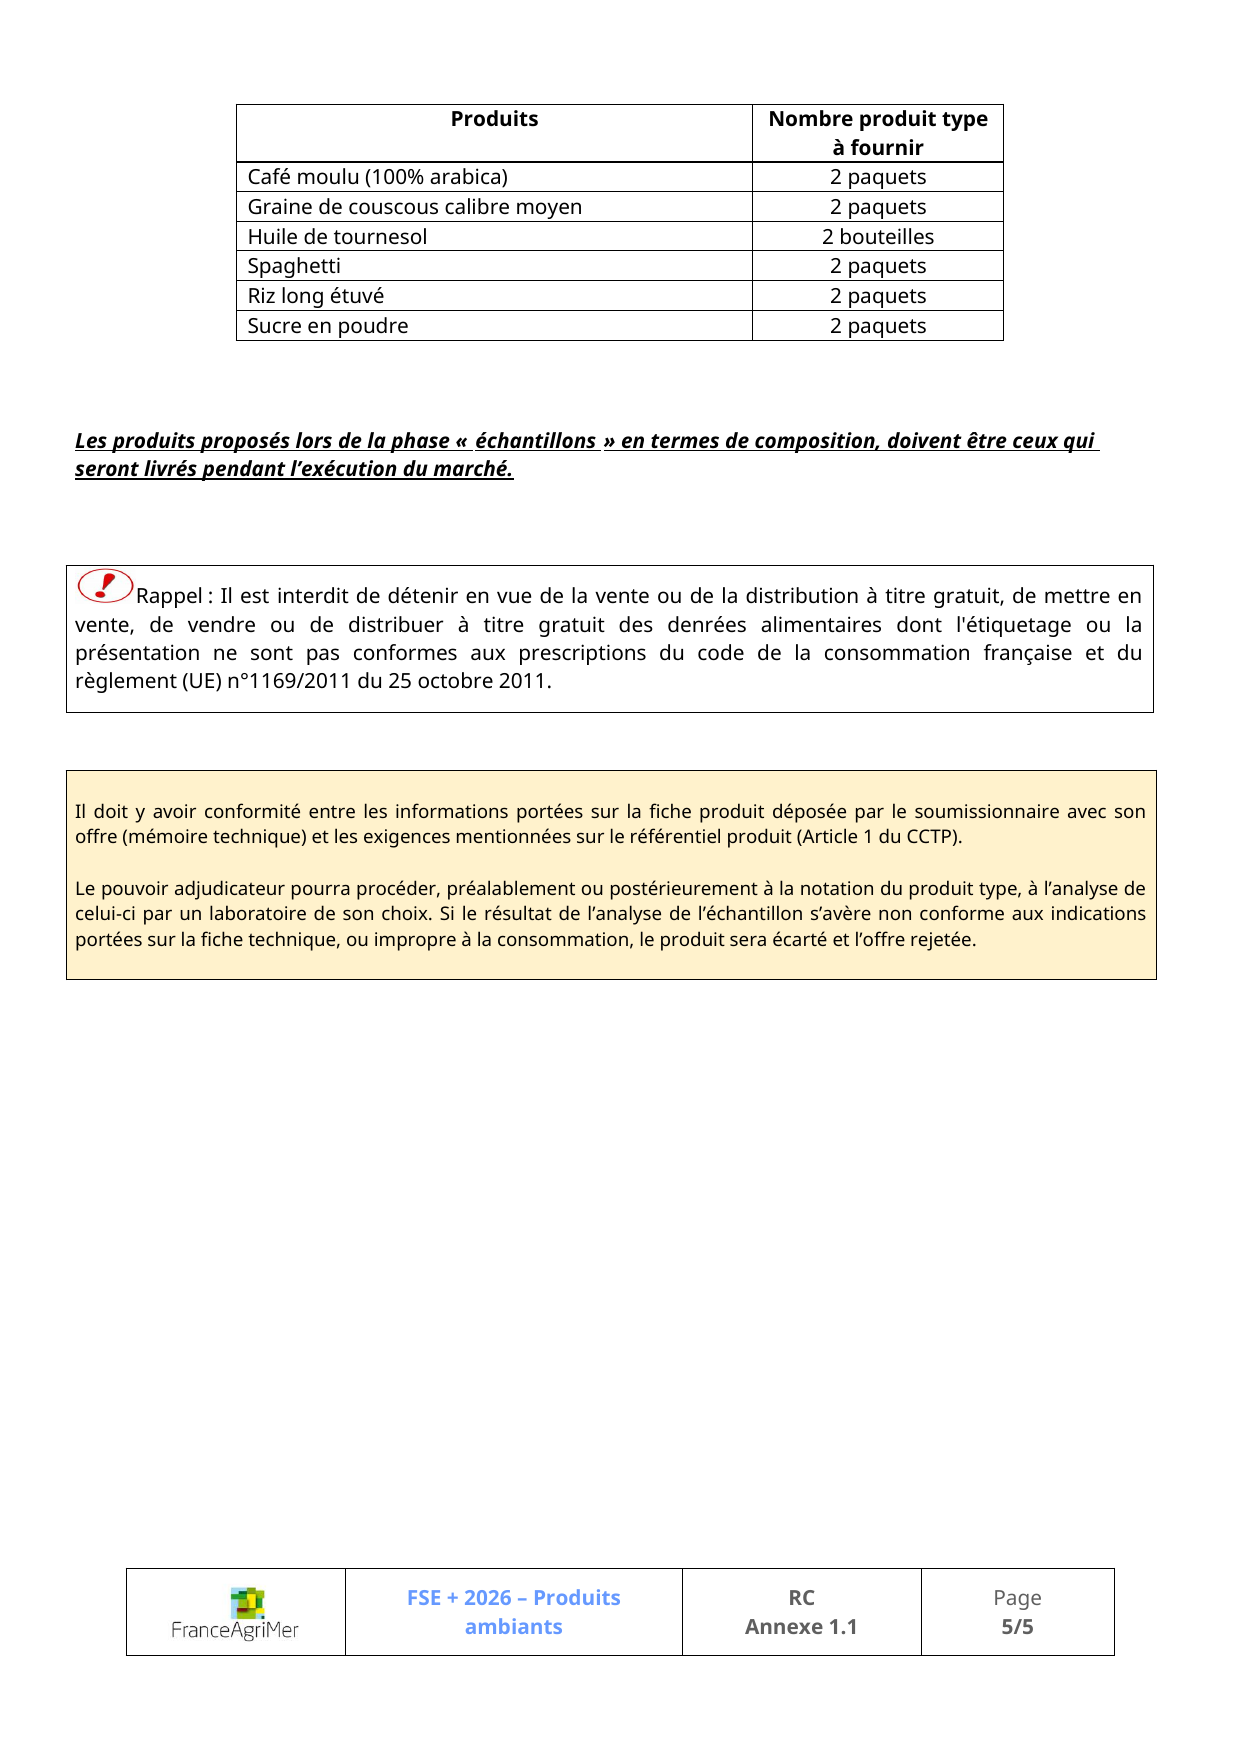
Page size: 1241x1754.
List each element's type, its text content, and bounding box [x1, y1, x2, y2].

table_cell 2 paquets [753, 192, 1003, 221]
text Rappel : Il est interdit de détenir en vue de la vente ou de la distribution à titre gratuit, de mettre en vente, de vendre ou de distribuer à titre gratuit des denrées alimentaires dont l'étiquetage ou la présentation ne sont pas conformes aux prescriptions du code de la consommation française et du règlement (UE) n°1169/2011 du 25 octobre 2011. [67, 566, 1153, 712]
text Le pouvoir adjudicateur pourra procéder, préalablement ou postérieurement à la notation du produit type, à l’analyse de celui-ci par un laboratoire de son choix. Si le résultat de l’analyse de l’échantillon s’avère non conforme aux indications portées sur la fiche technique, ou impropre à la consommation, le produit sera écarté et l’offre rejetée. [67, 872, 1156, 948]
picture [162, 1581, 309, 1643]
table_cell Graine de couscous calibre moyen [237, 192, 752, 221]
table_cell 2 bouteilles [753, 222, 1003, 250]
table_cell Riz long étuvé [237, 281, 752, 310]
table_cell 2 paquets [753, 311, 1003, 339]
table_cell 2 paquets [753, 281, 1003, 310]
text Les produits proposés lors de la phase « échantillons » en termes de composition, doivent être ceux qui seront livrés pendant l’exécution du marché. [75, 426, 1165, 483]
picture [75, 567, 136, 604]
table_cell 2 paquets [753, 251, 1003, 280]
table_header Produits [237, 105, 752, 161]
table_cell Huile de tournesol [237, 222, 752, 250]
text Il doit y avoir conformité entre les informations portées sur la fiche produit déposée par le soumissionnaire avec son offre (mémoire technique) et les exigences mentionnées sur le référentiel produit (Article 1 du CCTP). [67, 795, 1156, 846]
table_cell 2 paquets [753, 163, 1003, 191]
table_header Nombre produit type à fournir [753, 105, 1003, 161]
table_cell Café moulu (100% arabica) [237, 163, 752, 191]
table_cell Spaghetti [237, 251, 752, 280]
table_cell Sucre en poudre [237, 311, 752, 339]
